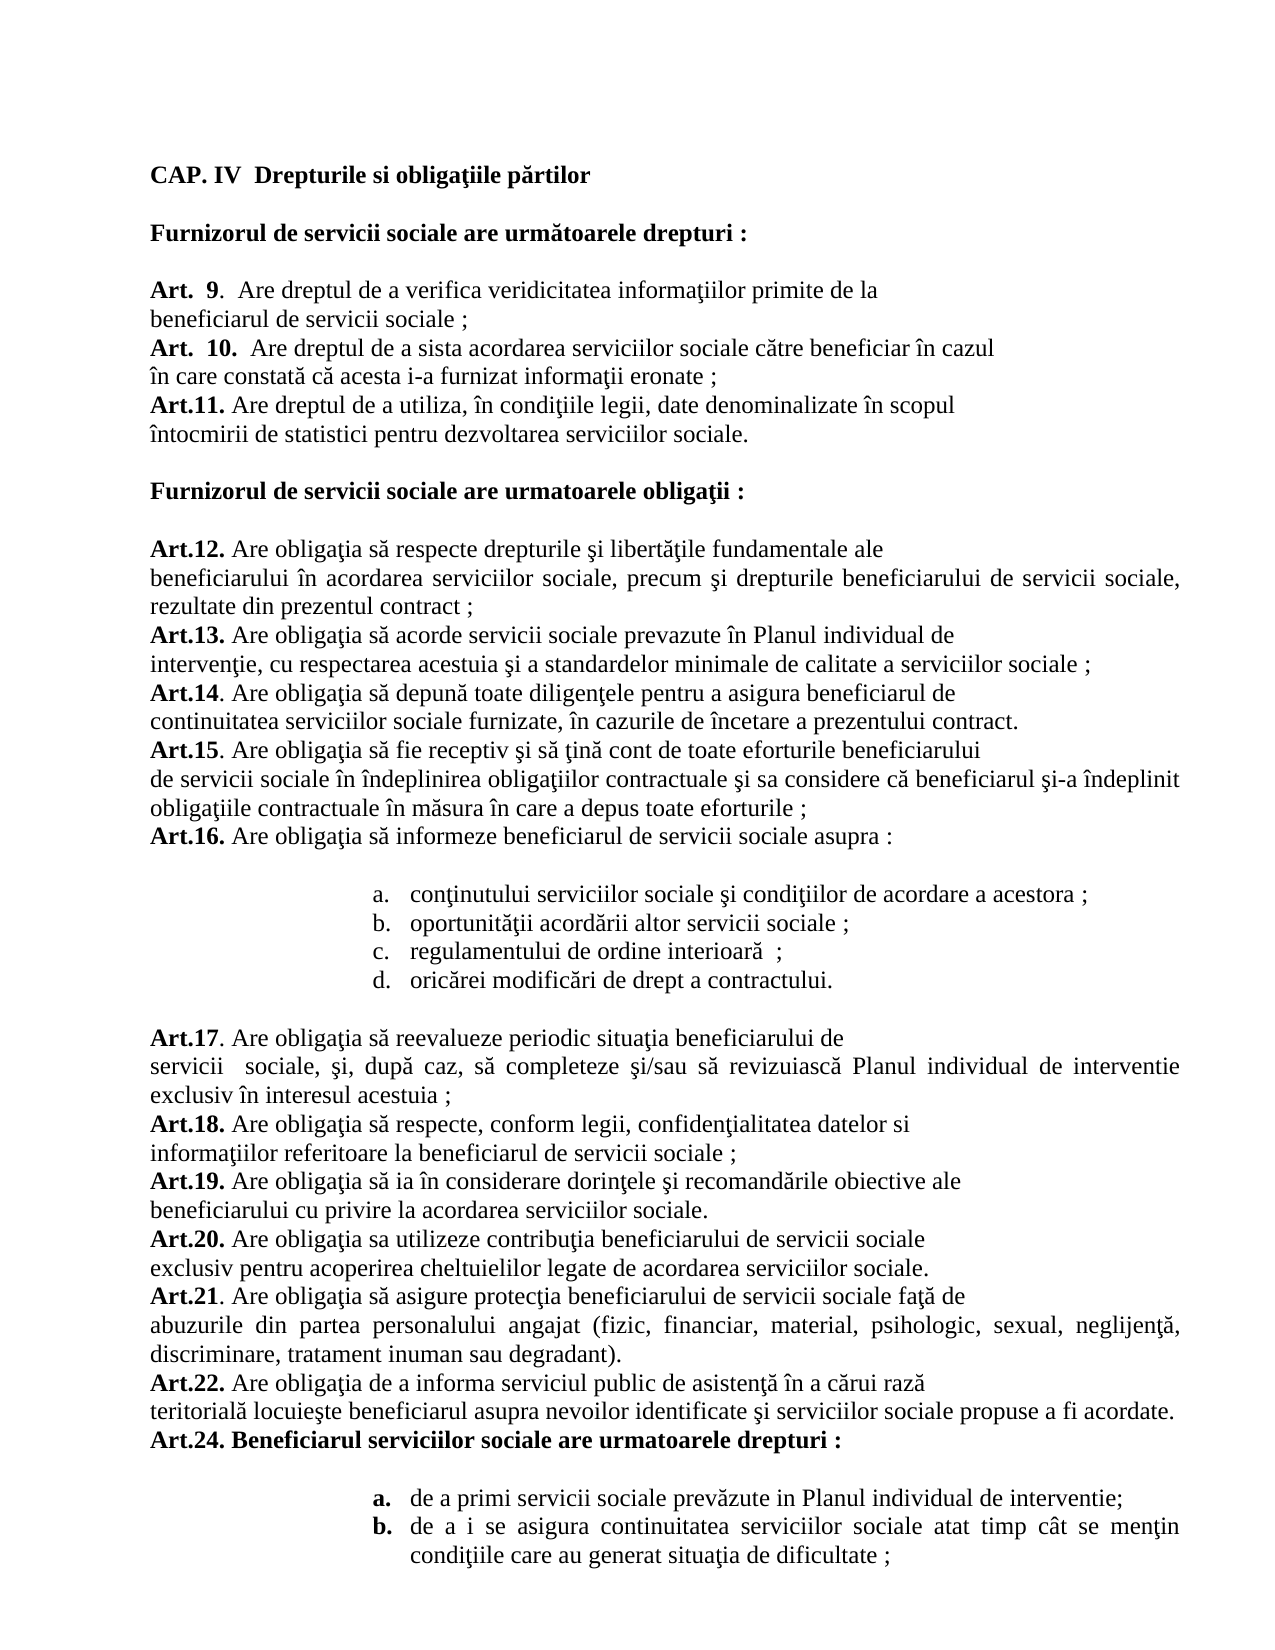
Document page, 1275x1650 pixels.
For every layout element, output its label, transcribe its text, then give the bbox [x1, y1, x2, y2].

text de servicii sociale în îndeplinirea obligaţiilor contractuale şi sa considere că beneficiarul şi-a îndeplinit obligaţiile contractuale în măsura în care a depus toate eforturile ; [150, 764, 1181, 821]
text Art.11. Are dreptul de a utiliza, în condiţiile legii, date denominalizate în scopul [150, 390, 1181, 419]
text Art.12. Are obligaţia să respecte drepturile şi libertăţile fundamentale ale [150, 534, 1181, 563]
text Art.20. Are obligaţia sa utilizeze contribuţia beneficiarului de servicii sociale [150, 1224, 1181, 1253]
text intervenţie, cu respectarea acestuia şi a standardelor minimale de calitate a serviciilor sociale ; [150, 649, 1181, 678]
text Art.21. Are obligaţia să asigure protecţia beneficiarului de servicii sociale faţă de [150, 1281, 1181, 1310]
text în care constată că acesta i-a furnizat informaţii eronate ; [150, 361, 1181, 390]
text Art.19. Are obligaţia să ia în considerare dorinţele şi recomandările obiective ale [150, 1166, 1181, 1195]
text Art. 9. Are dreptul de a verifica veridicitatea informaţiilor primite de la [150, 275, 1181, 304]
text exclusiv pentru acoperirea cheltuielilor legate de acordarea serviciilor sociale. [150, 1253, 1181, 1281]
text servicii sociale, şi, după caz, să completeze şi/sau să revizuiască Planul individual de interventie exclusiv în interesul acestuia ; [150, 1051, 1181, 1109]
list oportunităţii acordării altor servicii sociale ; [372, 908, 1181, 936]
text Art.15. Are obligaţia să fie receptiv şi să ţină cont de toate eforturile beneficiarului [150, 735, 1181, 764]
text beneficiarului în acordarea serviciilor sociale, precum şi drepturile beneficiarului de servicii sociale, rezultate din prezentul contract ; [150, 563, 1181, 620]
text continuitatea serviciilor sociale furnizate, în cazurile de încetare a prezentului contract. [150, 706, 1181, 735]
list conţinutului serviciilor sociale şi condiţiilor de acordare a acestora ; [372, 879, 1181, 908]
text Art.24. Beneficiarul serviciilor sociale are urmatoarele drepturi : [150, 1425, 1181, 1454]
text Art.14. Are obligaţia să depună toate diligenţele pentru a asigura beneficiarul de [150, 678, 1181, 706]
list de a primi servicii sociale prevăzute in Planul individual de interventie; [372, 1483, 1181, 1511]
text Art.22. Are obligaţia de a informa serviciul public de asistenţă în a cărui rază [150, 1368, 1181, 1396]
text Art.16. Are obligaţia să informeze beneficiarul de servicii sociale asupra : [150, 821, 1181, 850]
text teritorială locuieşte beneficiarul asupra nevoilor identificate şi serviciilor sociale propuse a fi acordate. [150, 1396, 1181, 1425]
text Furnizorul de servicii sociale are urmatoarele obligaţii : [150, 476, 1181, 505]
list de a i se asigura continuitatea serviciilor sociale atat timp cât se menţin condiţiile care au generat situaţia de dificultate ; [372, 1511, 1181, 1569]
text Art. 10. Are dreptul de a sista acordarea serviciilor sociale către beneficiar în cazul [150, 333, 1181, 361]
text Art.18. Are obligaţia să respecte, conform legii, confidenţialitatea datelor si [150, 1109, 1181, 1138]
text beneficiarului cu privire la acordarea serviciilor sociale. [150, 1195, 1181, 1224]
text Furnizorul de servicii sociale are următoarele drepturi : [150, 218, 1181, 246]
list regulamentului de ordine interioară ; [372, 936, 1181, 965]
text CAP. IV Drepturile si obligaţiile părtilor [150, 160, 1181, 189]
text Art.13. Are obligaţia să acorde servicii sociale prevazute în Planul individual de [150, 620, 1181, 649]
text informaţiilor referitoare la beneficiarul de servicii sociale ; [150, 1138, 1181, 1166]
text Art.17. Are obligaţia să reevalueze periodic situaţia beneficiarului de [150, 1023, 1181, 1051]
text beneficiarul de servicii sociale ; [150, 304, 1181, 333]
list oricărei modificări de drept a contractului. [372, 965, 1181, 994]
text întocmirii de statistici pentru dezvoltarea serviciilor sociale. [150, 419, 1181, 448]
text abuzurile din partea personalului angajat (fizic, financiar, material, psihologic, sexual, neglijenţă, discriminare, tratament inuman sau degradant). [150, 1310, 1181, 1368]
